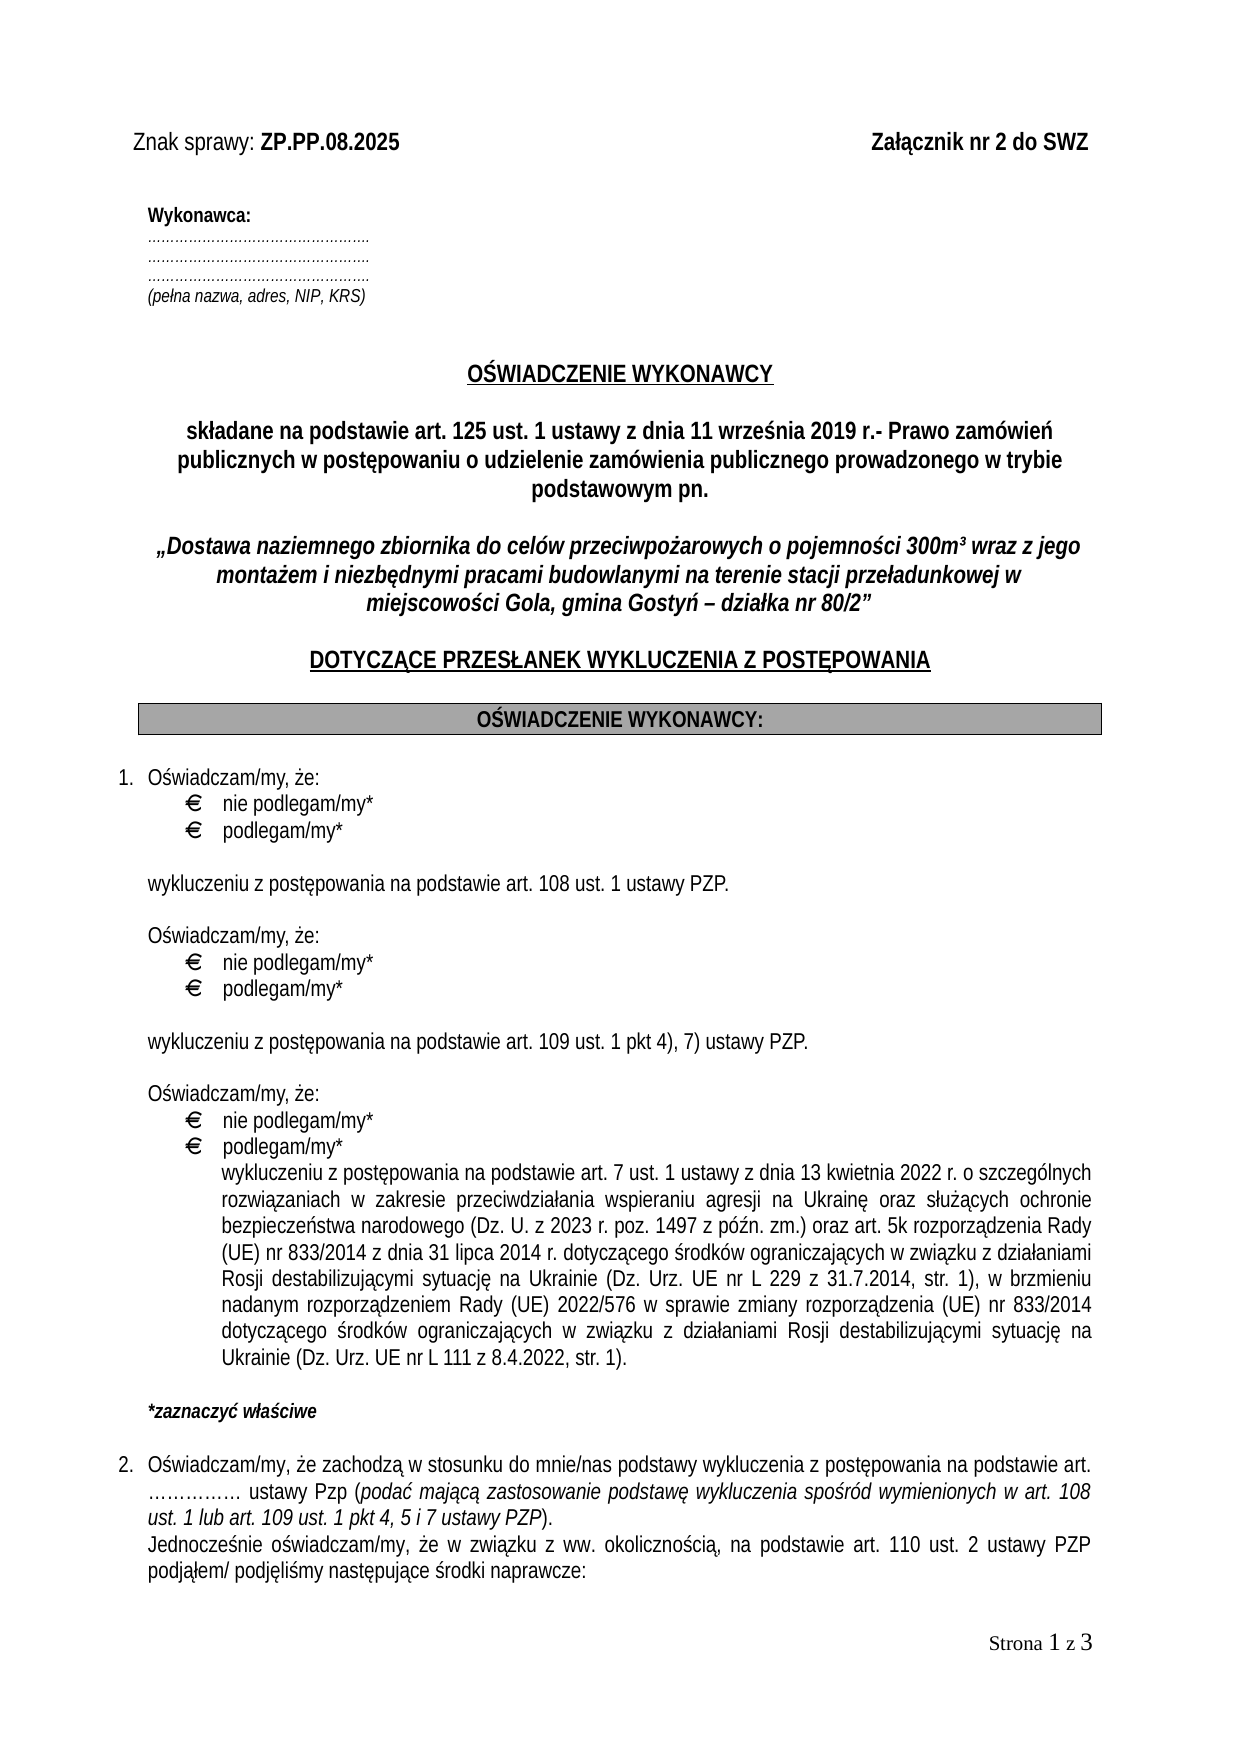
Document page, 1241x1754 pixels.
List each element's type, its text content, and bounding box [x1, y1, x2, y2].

text wykluczeniu z postępowania na podstawie art. 109 ust. 1 pkt 4), 7) ustawy PZP. [148, 1028, 1093, 1054]
text Oświadczam/my, że: [148, 1080, 1093, 1107]
text …………………………………………. [148, 227, 1093, 246]
text (pełna nazwa, adres, NIP, KRS) [148, 285, 1093, 306]
list podlegam/my* [185, 975, 1093, 1001]
list nie podlegam/my* [185, 790, 1093, 817]
text …………………………………………. [148, 266, 1093, 285]
text Jednocześnie oświadczam/my, że w związku z ww. okolicznością, na podstawie art. 110 ust. 2 ustawy PZP podjąłem/ podjęliśmy następujące środki naprawcze: [148, 1531, 1093, 1583]
list podlegam/my* [185, 1133, 1093, 1159]
text OŚWIADCZENIE WYKONAWCY: [139, 704, 1101, 734]
list nie podlegam/my* [185, 1107, 1093, 1133]
text *zaznaczyć właściwe [148, 1399, 1093, 1423]
list Oświadczam/my, że zachodzą w stosunku do mnie/nas podstawy wykluczenia z postępowania na podstawie art. …………… ustawy Pzp (podać mającą zastosowanie podstawę wykluczenia spośród wymienionych w art. 108 ust. 1 lub art. 109 ust. 1 pkt 4, 5 i 7 ustawy PZP). [118, 1451, 1093, 1531]
text OŚWIADCZENIE WYKONAWCY [148, 359, 1093, 388]
text Wykonawca: [148, 203, 1093, 227]
text DOTYCZĄCE PRZESŁANEK WYKLUCZENIA Z POSTĘPOWANIA [148, 646, 1093, 674]
text składane na podstawie art. 125 ust. 1 ustawy z dnia 11 września 2019 r.- Prawo zamówień publicznych w postępowaniu o udzielenie zamówienia publicznego prowadzonego w trybie podstawowym pn. [148, 416, 1093, 502]
text …………………………………………. [148, 246, 1093, 266]
text wykluczeniu z postępowania na podstawie art. 7 ust. 1 ustawy z dnia 13 kwietnia 2022 r. o szczególnych rozwiązaniach w zakresie przeciwdziałania wspieraniu agresji na Ukrainę oraz służących ochronie bezpieczeństwa narodowego (Dz. U. z 2023 r. poz. 1497 z późn. zm.) oraz art. 5k rozporządzenia Rady (UE) nr 833/2014 z dnia 31 lipca 2014 r. dotyczącego środków ograniczających w związku z działaniami Rosji destabilizującymi sytuację na Ukrainie (Dz. Urz. UE nr L 229 z 31.7.2014, str. 1), w brzmieniu nadanym rozporządzeniem Rady (UE) 2022/576 w sprawie zmiany rozporządzenia (UE) nr 833/2014 dotyczącego środków ograniczających w związku z działaniami Rosji destabilizującymi sytuację na Ukrainie (Dz. Urz. UE nr L 111 z 8.4.2022, str. 1). [221, 1159, 1093, 1370]
list podlegam/my* [185, 817, 1093, 843]
list nie podlegam/my* [185, 948, 1093, 975]
list Oświadczam/my, że: [118, 764, 1093, 790]
text wykluczeniu z postępowania na podstawie art. 108 ust. 1 ustawy PZP. [148, 869, 1093, 896]
text „Dostawa naziemnego zbiornika do celów przeciwpożarowych o pojemności 300m³ wraz z jego montażem i niezbędnymi pracami budowlanymi na terenie stacji przeładunkowej w miejscowości Gola, gmina Gostyń – działka nr 80/2” [148, 531, 1093, 617]
text Oświadczam/my, że: [148, 922, 1093, 948]
